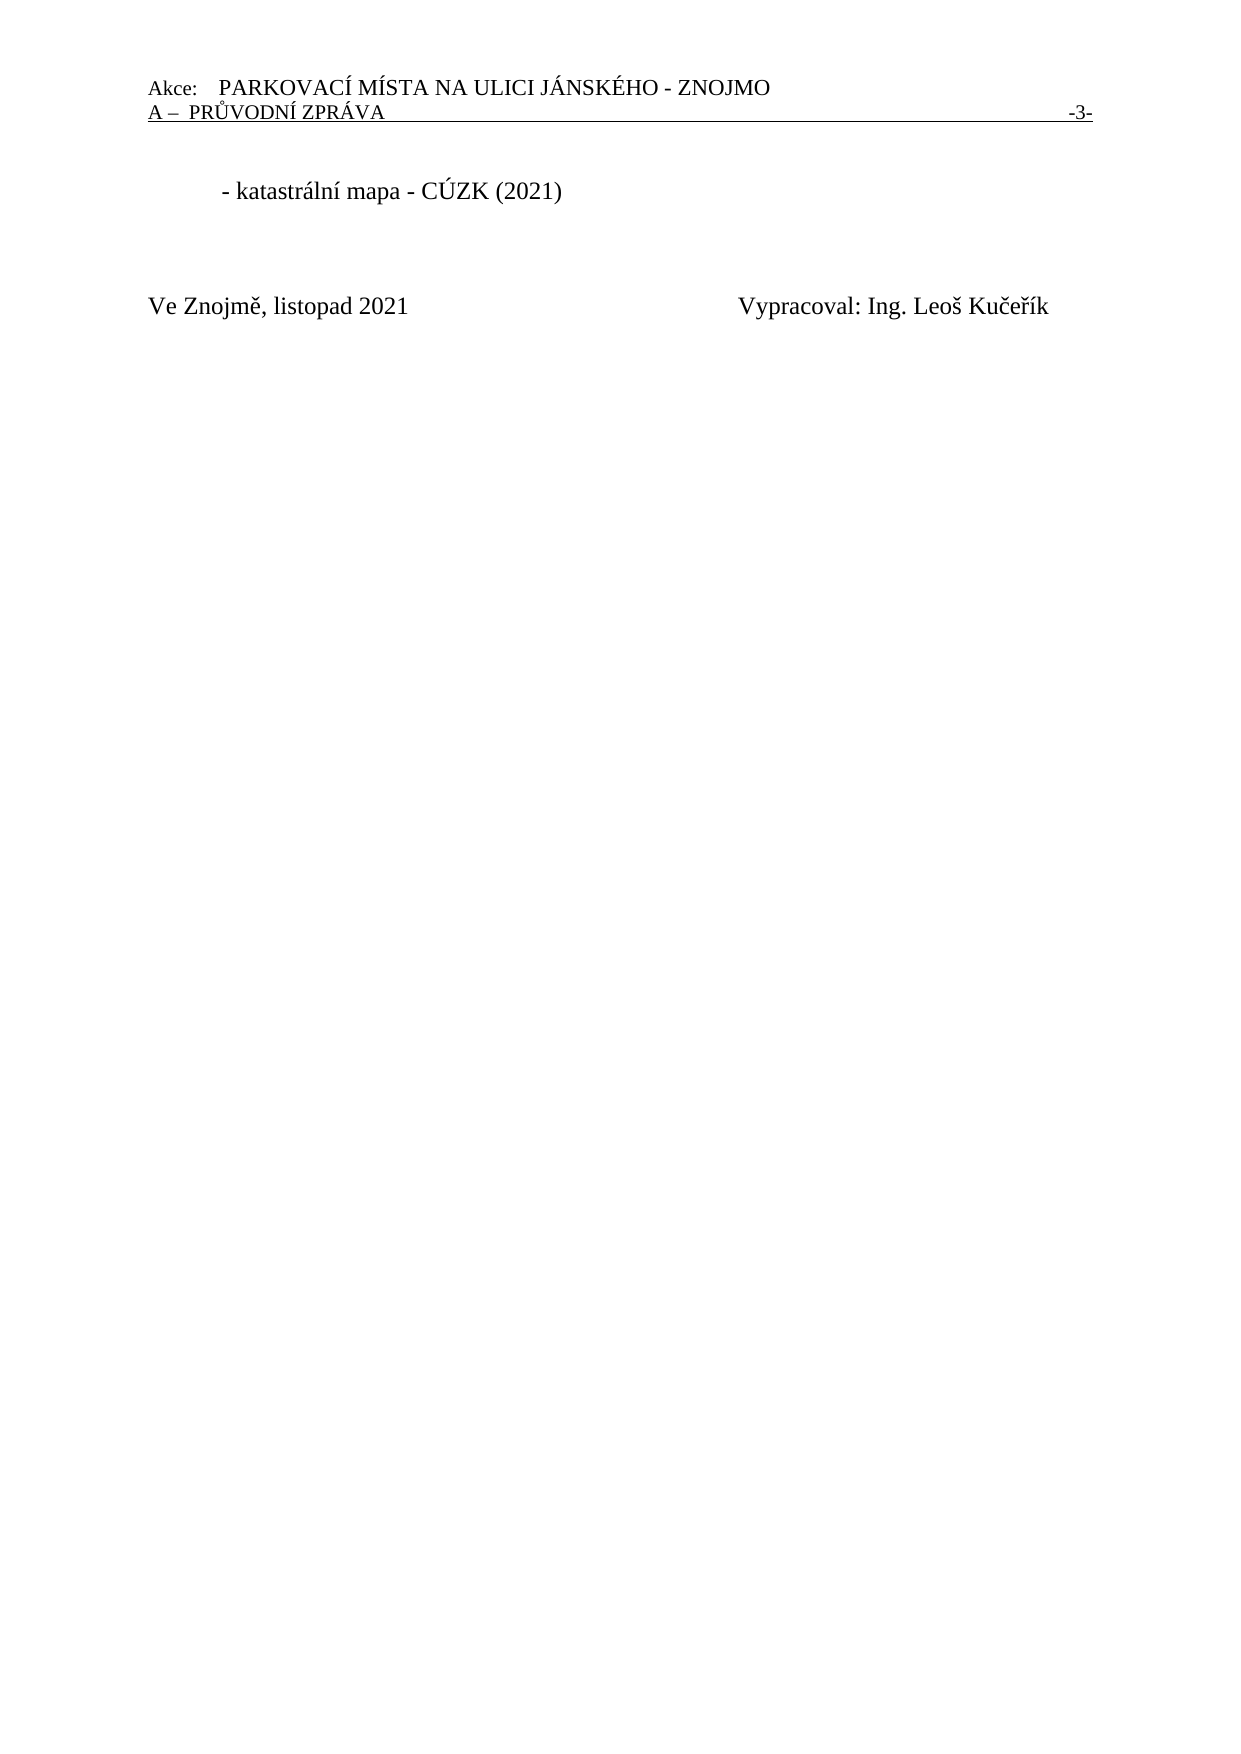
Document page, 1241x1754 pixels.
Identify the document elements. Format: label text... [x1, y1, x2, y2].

text Ve Znojmě, listopad 2021 Vypracoval: Ing. Leoš Kučeřík [148, 291, 1093, 320]
text - katastrální mapa - CÚZK (2021) [148, 176, 1093, 205]
